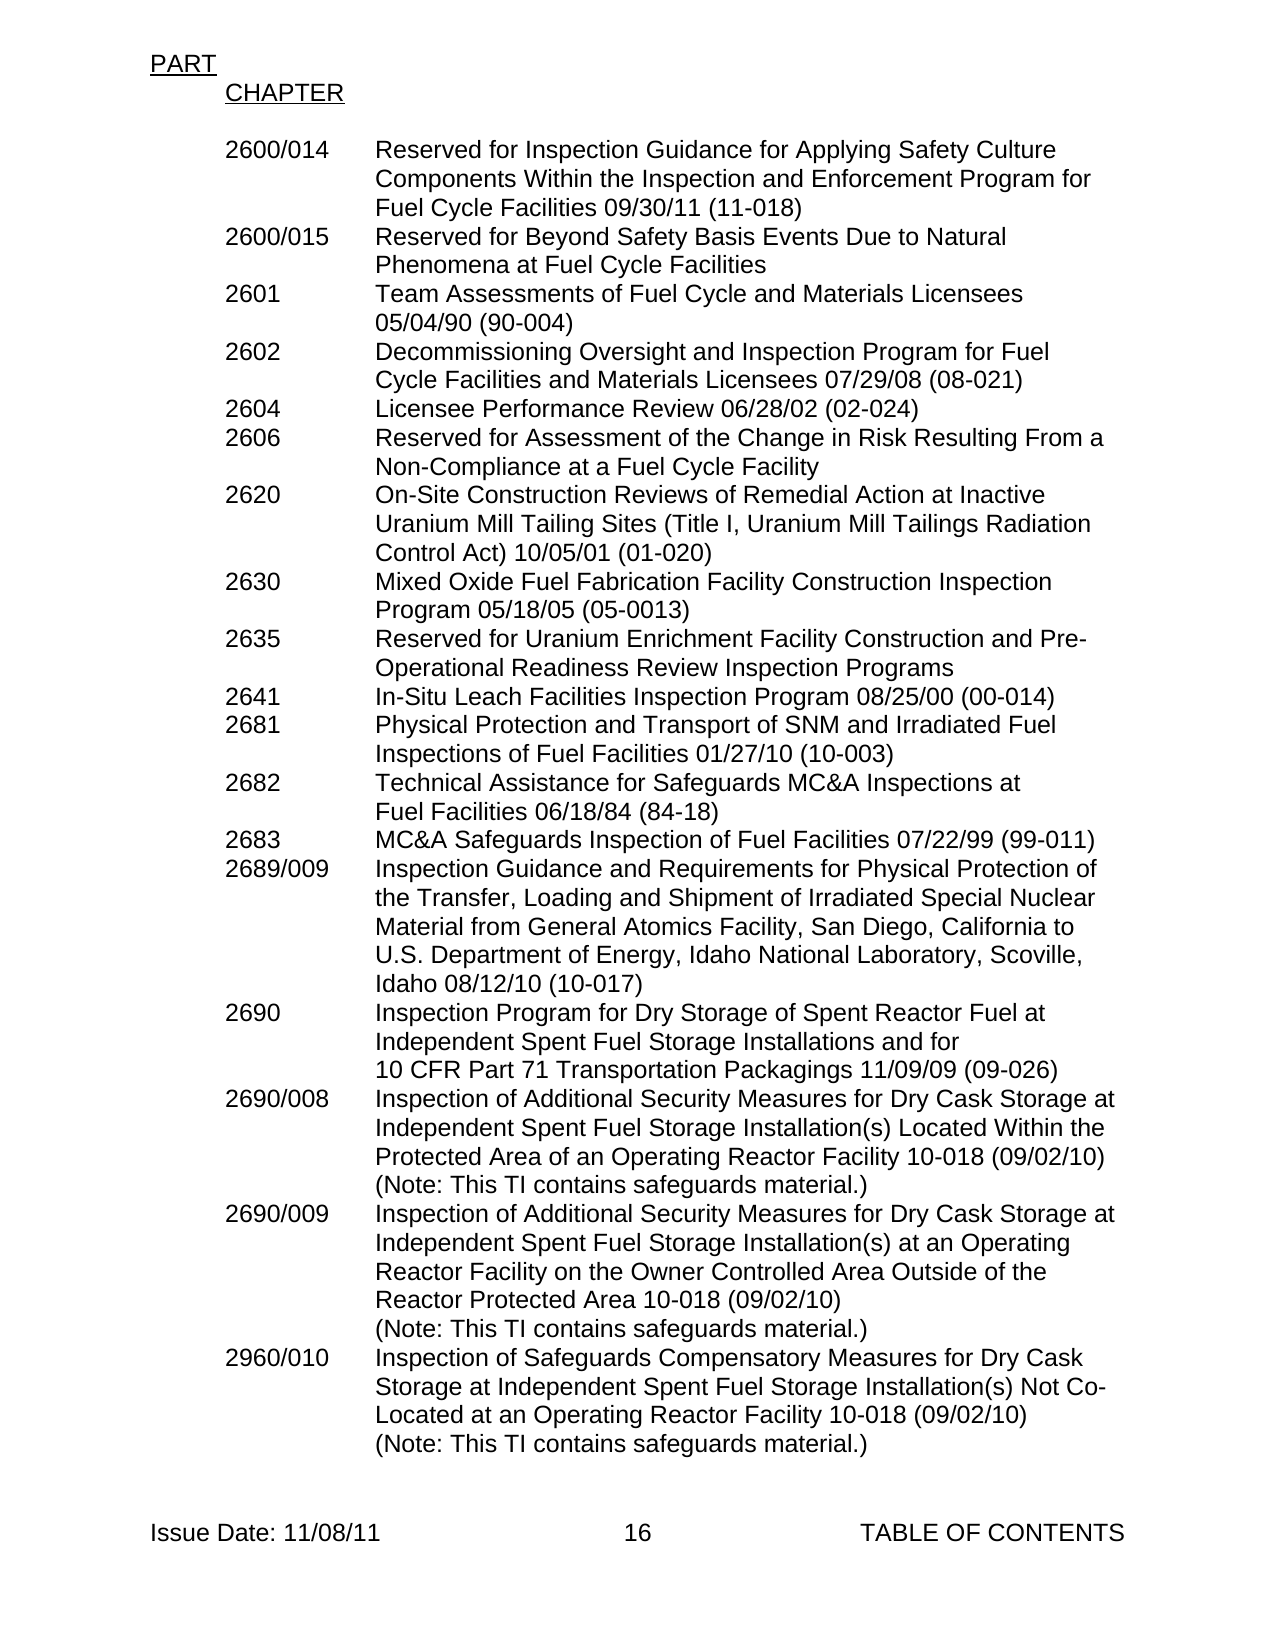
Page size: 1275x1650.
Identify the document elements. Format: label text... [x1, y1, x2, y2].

text 2620 On-Site Construction Reviews of Remedial Action at Inactive Uranium Mill Tailing Sites (Title I, Uranium Mill Tailings Radiation [150, 480, 1125, 538]
text 2602 Decommissioning Oversight and Inspection Program for Fuel [150, 337, 1125, 365]
text 2606 Reserved for Assessment of the Change in Risk Resulting From a Non-Compliance at a Fuel Cycle Facility [150, 423, 1125, 480]
text 2683 MC&A Safeguards Inspection of Fuel Facilities 07/22/99 (99-011) [150, 825, 1125, 854]
text 2681 Physical Protection and Transport of SNM and Irradiated Fuel [150, 710, 1125, 739]
text 2641 In-Situ Leach Facilities Inspection Program 08/25/00 (00-014) [150, 682, 1125, 710]
text 2689/009 Inspection Guidance and Requirements for Physical Protection of the Transfer, Loading and Shipment of Irradiated Special Nuclear Material from General Atomics Facility, San Diego, California to U.S. Department of Energy, Idaho National Laboratory, Scoville, Idaho 08/12/10 (10-017) [150, 854, 1125, 998]
text 2600/015 Reserved for Beyond Safety Basis Events Due to Natural Phenomena at Fuel Cycle Facilities [225, 222, 1125, 279]
text 2960/010 Inspection of Safeguards Compensatory Measures for Dry Cask Storage at Independent Spent Fuel Storage Installation(s) Not Co-Located at an Operating Reactor Facility 10-018 (09/02/10) [225, 1343, 1125, 1429]
text 05/04/90 (90-004) [150, 308, 1125, 337]
text (Note: This TI contains safeguards material.) [150, 1170, 1125, 1199]
text 2601 Team Assessments of Fuel Cycle and Materials Licensees [150, 279, 1125, 308]
text 2600/014 Reserved for Inspection Guidance for Applying Safety Culture Components Within the Inspection and Enforcement Program for Fuel Cycle Facilities 09/30/11 (11-018) [225, 135, 1125, 222]
text 2690/009 Inspection of Additional Security Measures for Dry Cask Storage at Independent Spent Fuel Storage Installation(s) at an Operating Reactor Facility on the Owner Controlled Area Outside of the Reactor Protected Area 10-018 (09/02/10) [225, 1199, 1125, 1314]
text 2635 Reserved for Uranium Enrichment Facility Construction and Pre-Operational Readiness Review Inspection Programs [225, 624, 1125, 682]
text 2604 Licensee Performance Review 06/28/02 (02-024) [150, 394, 1125, 423]
text Inspections of Fuel Facilities 01/27/10 (10-003) [150, 739, 1125, 768]
text (Note: This TI contains safeguards material.) [150, 1429, 1125, 1458]
text 2690 Inspection Program for Dry Storage of Spent Reactor Fuel at Independent Spent Fuel Storage Installations and for 10 CFR Part 71 Transportation Packagings 11/09/09 (09-026) [225, 998, 1125, 1084]
text Fuel Facilities 06/18/84 (84-18) [150, 797, 1125, 825]
text 2630 Mixed Oxide Fuel Fabrication Facility Construction Inspection Program 05/18/05 (05-0013) [150, 567, 1125, 624]
text 2682 Technical Assistance for Safeguards MC&A Inspections at [150, 768, 1125, 797]
text 2690/008 Inspection of Additional Security Measures for Dry Cask Storage at Independent Spent Fuel Storage Installation(s) Located Within the Protected Area of an Operating Reactor Facility 10-018 (09/02/10) [225, 1084, 1125, 1170]
text Cycle Facilities and Materials Licensees 07/29/08 (08-021) [150, 365, 1125, 394]
text Control Act) 10/05/01 (01-020) [150, 538, 1125, 567]
text (Note: This TI contains safeguards material.) [150, 1314, 1125, 1343]
